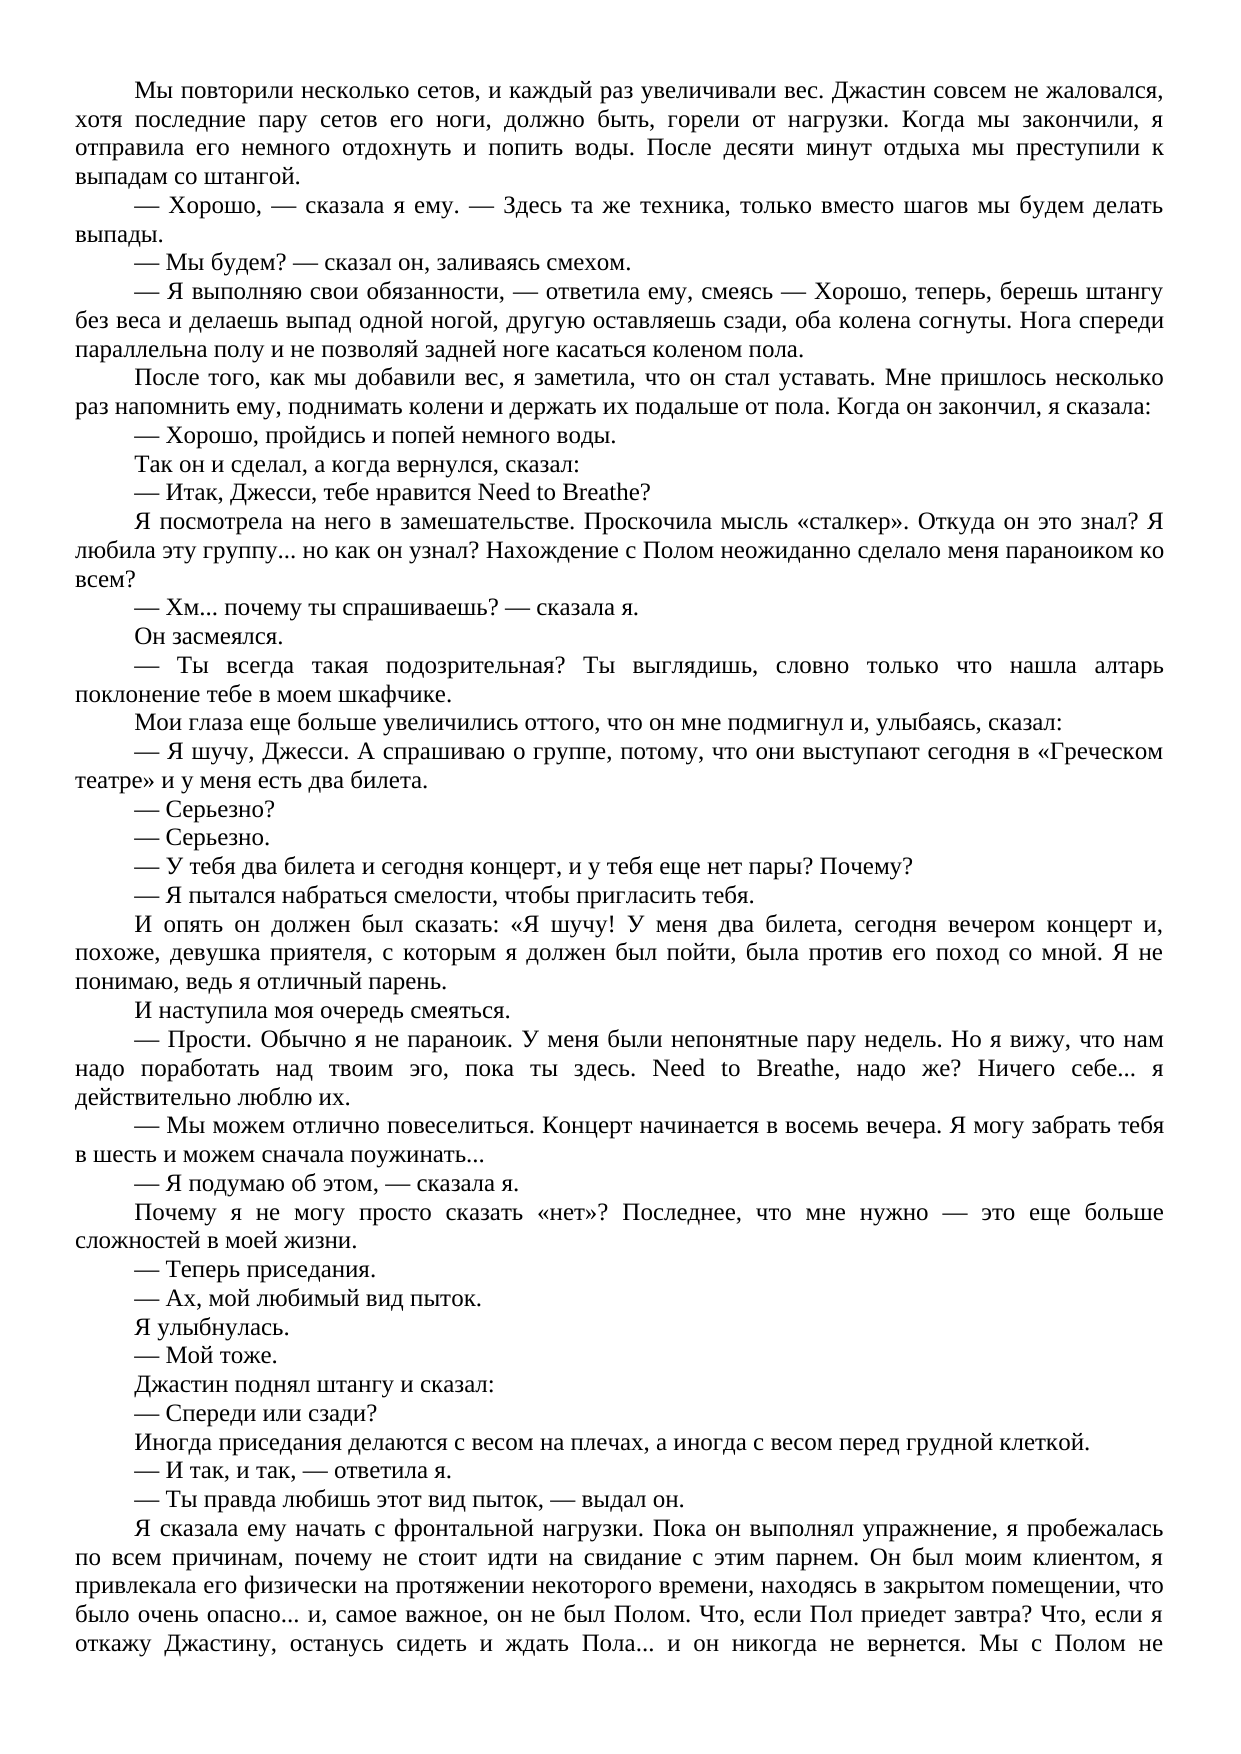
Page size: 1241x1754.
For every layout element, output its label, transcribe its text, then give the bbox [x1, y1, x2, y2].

text И опять он должен был сказать: «Я шучу! У меня два билета, сегодня вечером концерт и, похоже, девушка приятеля, с которым я должен был пойти, была против его поход со мной. Я не понимаю, ведь я отличный парень. [75, 909, 1165, 995]
text — И так, и так, — ответила я. [75, 1455, 1165, 1484]
text — Серьезно? [75, 794, 1165, 822]
text — Я шучу, Джесси. А спрашиваю о группе, потому, что они выступают сегодня в «Греческом театре» и у меня есть два билета. [75, 736, 1165, 794]
text — Мы будем? — сказал он, заливаясь смехом. [75, 247, 1165, 276]
text — Серьезно. [75, 822, 1165, 851]
text — Хм... почему ты спрашиваешь? — сказала я. [75, 592, 1165, 621]
text — Мой тоже. [75, 1340, 1165, 1369]
text Мои глаза еще больше увеличились оттого, что он мне подмигнул и, улыбаясь, сказал: [75, 707, 1165, 736]
text Джастин поднял штангу и сказал: [75, 1369, 1165, 1398]
text Он засмеялся. [75, 621, 1165, 650]
text Иногда приседания делаются с весом на плечах, а иногда с весом перед грудной клеткой. [75, 1427, 1165, 1455]
text Мы повторили несколько сетов, и каждый раз увеличивали вес. Джастин совсем не жаловался, хотя последние пару сетов его ноги, должно быть, горели от нагрузки. Когда мы закончили, я отправила его немного отдохнуть и попить воды. После десяти минут отдыха мы преступили к выпадам со штангой. [75, 75, 1165, 190]
text — Я подумаю об этом, — сказала я. [75, 1168, 1165, 1197]
text — Ты правда любишь этот вид пыток, — выдал он. [75, 1484, 1165, 1513]
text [75, 1513, 1165, 1657]
text — Хорошо, — сказала я ему. — Здесь та же техника, только вместо шагов мы будем делать выпады. [75, 190, 1165, 247]
text — Ах, мой любимый вид пыток. [75, 1283, 1165, 1312]
text — Мы можем отлично повеселиться. Концерт начинается в восемь вечера. Я могу забрать тебя в шесть и можем сначала поужинать... [75, 1110, 1165, 1168]
text — Спереди или сзади? [75, 1398, 1165, 1427]
text Так он и сделал, а когда вернулся, сказал: [75, 449, 1165, 477]
text — Ты всегда такая подозрительная? Ты выглядишь, словно только что нашла алтарь поклонение тебе в моем шкафчике. [75, 650, 1165, 707]
text — Хорошо, пройдись и попей немного воды. [75, 420, 1165, 449]
text — У тебя два билета и сегодня концерт, и у тебя еще нет пары? Почему? [75, 851, 1165, 880]
text Я посмотрела на него в замешательстве. Проскочила мысль «сталкер». Откуда он это знал? Я любила эту группу... но как он узнал? Нахождение с Полом неожиданно сделало меня параноиком ко всем? [75, 506, 1165, 592]
text После того, как мы добавили вес, я заметила, что он стал уставать. Мне пришлось несколько раз напомнить ему, поднимать колени и держать их подальше от пола. Когда он закончил, я сказала: [75, 362, 1165, 420]
text — Я выполняю свои обязанности, — ответила ему, смеясь — Хорошо, теперь, берешь штангу без веса и делаешь выпад одной ногой, другую оставляешь сзади, оба колена согнуты. Нога спереди параллельна полу и не позволяй задней ноге касаться коленом пола. [75, 276, 1165, 362]
text — Я пытался набраться смелости, чтобы пригласить тебя. [75, 880, 1165, 909]
text — Прости. Обычно я не параноик. У меня были непонятные пару недель. Но я вижу, что нам надо поработать над твоим эго, пока ты здесь. Need to Breathe, надо же? Ничего себе... я действительно люблю их. [75, 1024, 1165, 1110]
text Я улыбнулась. [75, 1312, 1165, 1340]
text — Теперь приседания. [75, 1254, 1165, 1283]
text — Итак, Джесси, тебе нравится Need to Breathe? [75, 477, 1165, 506]
text Почему я не могу просто сказать «нет»? Последнее, что мне нужно — это еще больше сложностей в моей жизни. [75, 1197, 1165, 1254]
text И наступила моя очередь смеяться. [75, 995, 1165, 1024]
